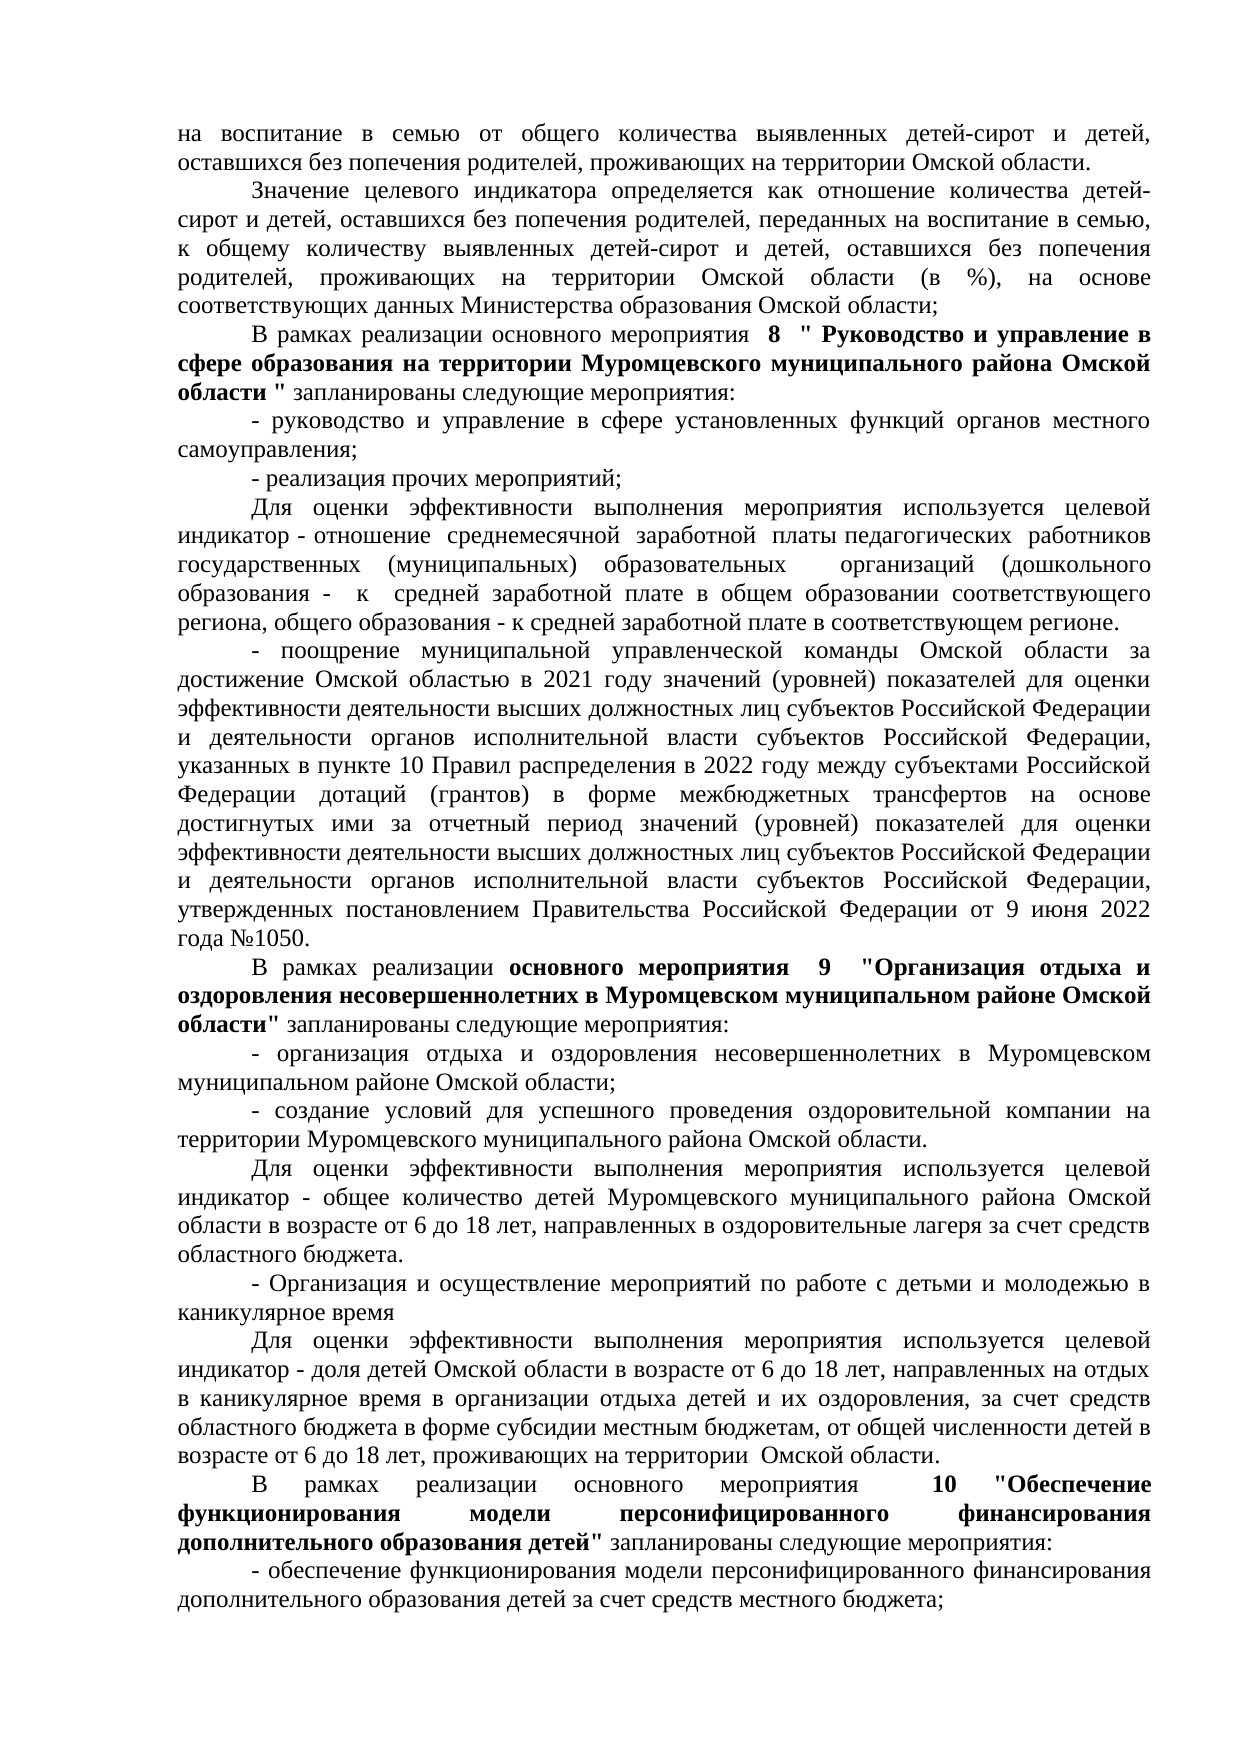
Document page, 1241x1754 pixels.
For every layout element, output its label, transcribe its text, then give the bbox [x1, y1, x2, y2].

text - руководство и управление в сфере установленных функций органов местного самоуправления; [177, 406, 1152, 463]
text - поощрение муниципальной управленческой команды Омской области за достижение Омской областью в 2021 году значений (уровней) показателей для оценки эффективности деятельности высших должностных лиц субъектов Российской Федерации и деятельности органов исполнительной власти субъектов Российской Федерации, указанных в пункте 10 Правил распределения в 2022 году между субъектами Российской Федерации дотаций (грантов) в форме межбюджетных трансфертов на основе достигнутых ими за отчетный период значений (уровней) показателей для оценки эффективности деятельности высших должностных лиц субъектов Российской Федерации и деятельности органов исполнительной власти субъектов Российской Федерации, утвержденных постановлением Правительства Российской Федерации от 9 июня 2022 года №1050. [177, 636, 1152, 952]
text Для оценки эффективности выполнения мероприятия используется целевой индикатор - доля детей Омской области в возрасте от 6 до 18 лет, направленных на отдых в каникулярное время в организации отдыха детей и их оздоровления, за счет средств областного бюджета в форме субсидии местным бюджетам, от общей численности детей в возрасте от 6 до 18 лет, проживающих на территории Омской области. [177, 1326, 1152, 1469]
text - реализация прочих мероприятий; [177, 463, 1152, 492]
text Значение целевого индикатора определяется как отношение количества детей-сирот и детей, оставшихся без попечения родителей, переданных на воспитание в семью, к общему количеству выявленных детей-сирот и детей, оставшихся без попечения родителей, проживающих на территории Омской области (в %), на основе соответствующих данных Министерства образования Омской области; [177, 176, 1152, 319]
text - Организация и осуществление мероприятий по работе с детьми и молодежью в каникулярное время [177, 1268, 1152, 1326]
text Для оценки эффективности выполнения мероприятия используется целевой индикатор - общее количество детей Муромцевского муниципального района Омской области в возрасте от 6 до 18 лет, направленных в оздоровительные лагеря за счет средств областного бюджета. [177, 1153, 1152, 1268]
text - организация отдыха и оздоровления несовершеннолетних в Муромцевском муниципальном районе Омской области; [177, 1038, 1152, 1096]
text - создание условий для успешного проведения оздоровительной компании на территории Муромцевского муниципального района Омской области. [177, 1096, 1152, 1153]
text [177, 118, 1152, 176]
text В рамках реализации основного мероприятия 10 "Обеспечение функционирования модели персонифицированного финансирования дополнительного образования детей" запланированы следующие мероприятия: [177, 1469, 1152, 1556]
text Для оценки эффективности выполнения мероприятия используется целевой индикатор - отношение среднемесячной заработной платы педагогических работников государственных (муниципальных) образовательных организаций (дошкольного образования - к средней заработной плате в общем образовании соответствующего региона, общего образования - к средней заработной плате в соответствующем регионе. [177, 492, 1152, 636]
text - обеспечение функционирования модели персонифицированного финансирования дополнительного образования детей за счет средств местного бюджета; [177, 1556, 1152, 1613]
text В рамках реализации основного мероприятия 9 "Организация отдыха и оздоровления несовершеннолетних в Муромцевском муниципальном районе Омской области" запланированы следующие мероприятия: [177, 952, 1152, 1038]
text В рамках реализации основного мероприятия 8 " Руководство и управление в сфере образования на территории Муромцевского муниципального района Омской области " запланированы следующие мероприятия: [177, 319, 1152, 406]
